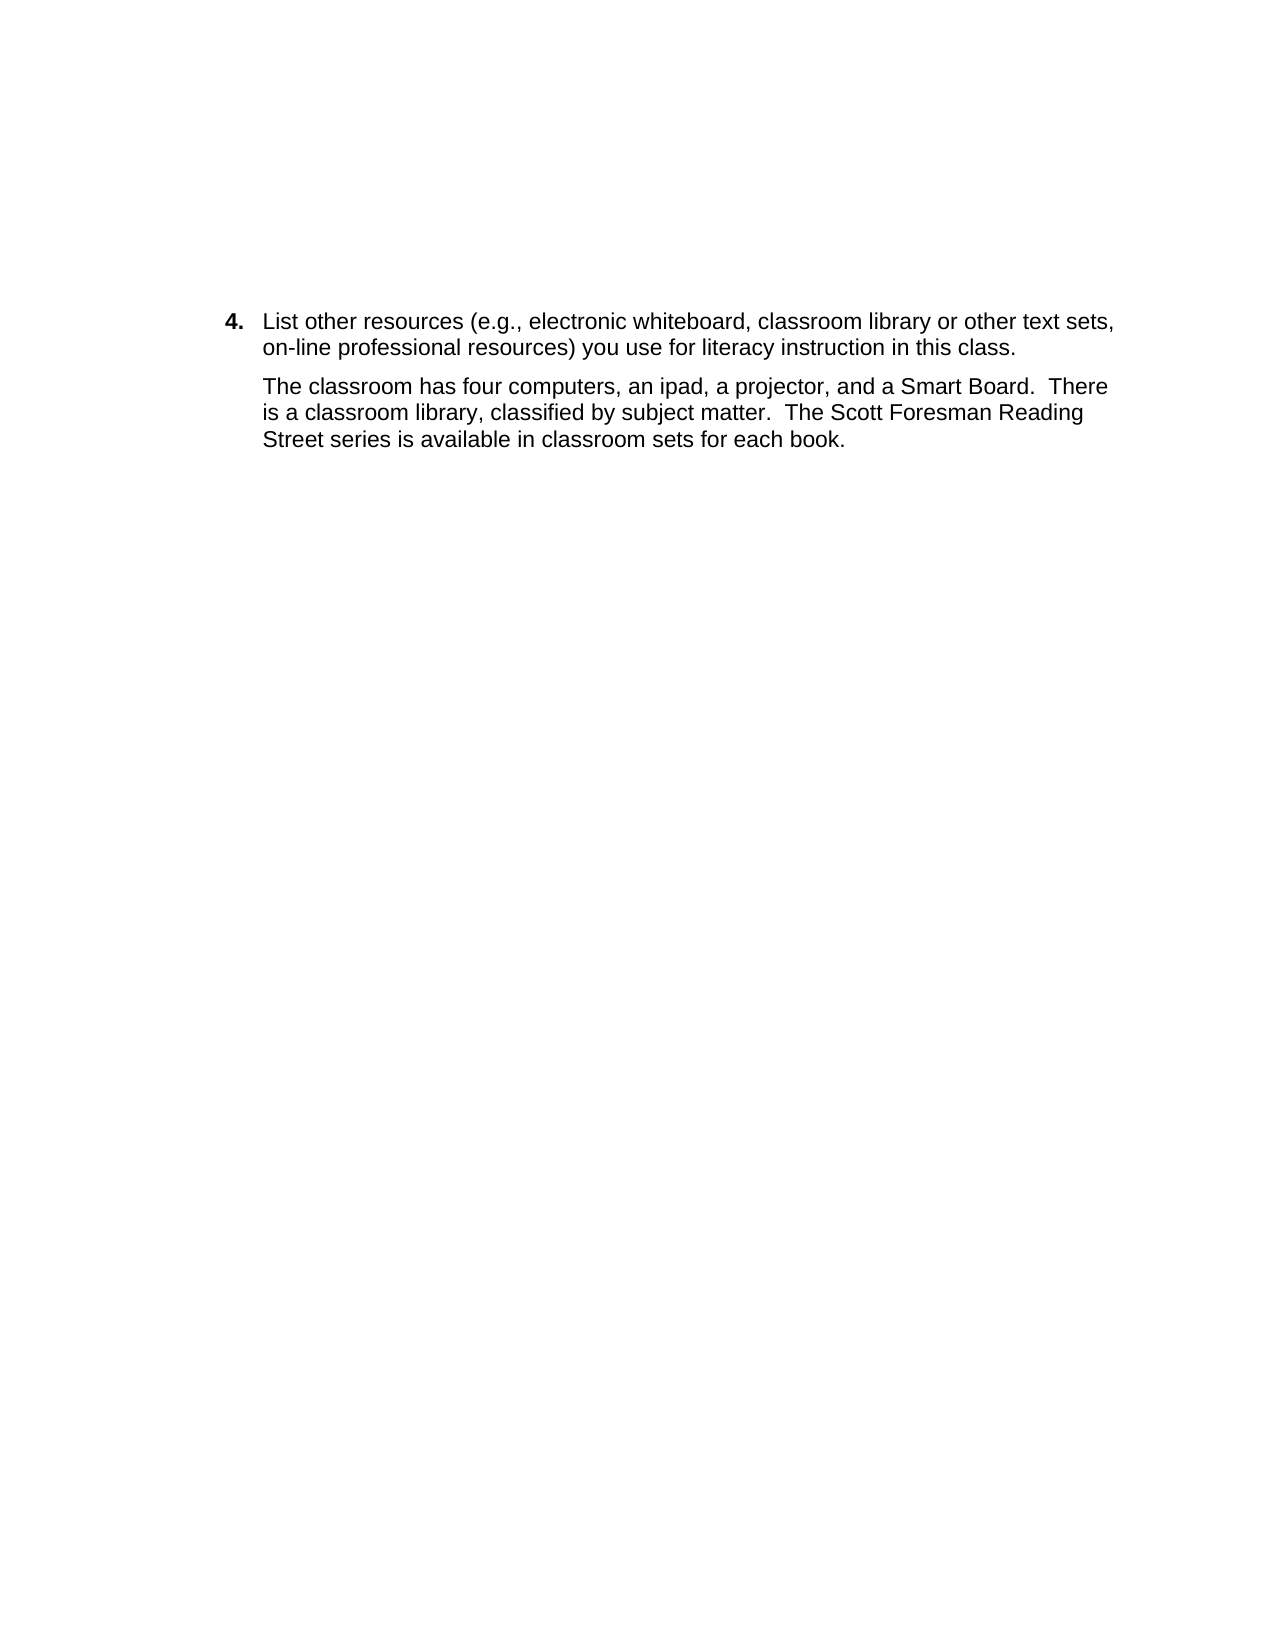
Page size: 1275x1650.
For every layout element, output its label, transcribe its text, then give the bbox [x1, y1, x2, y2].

list List other resources (e.g., electronic whiteboard, classroom library or other text sets, on-line professional resources) you use for literacy instruction in this class. [225, 308, 1125, 361]
text The classroom has four computers, an ipad, a projector, and a Smart Board. There is a classroom library, classified by subject matter. The Scott Foresman Reading Street series is available in classroom sets for each book. [262, 373, 1125, 452]
